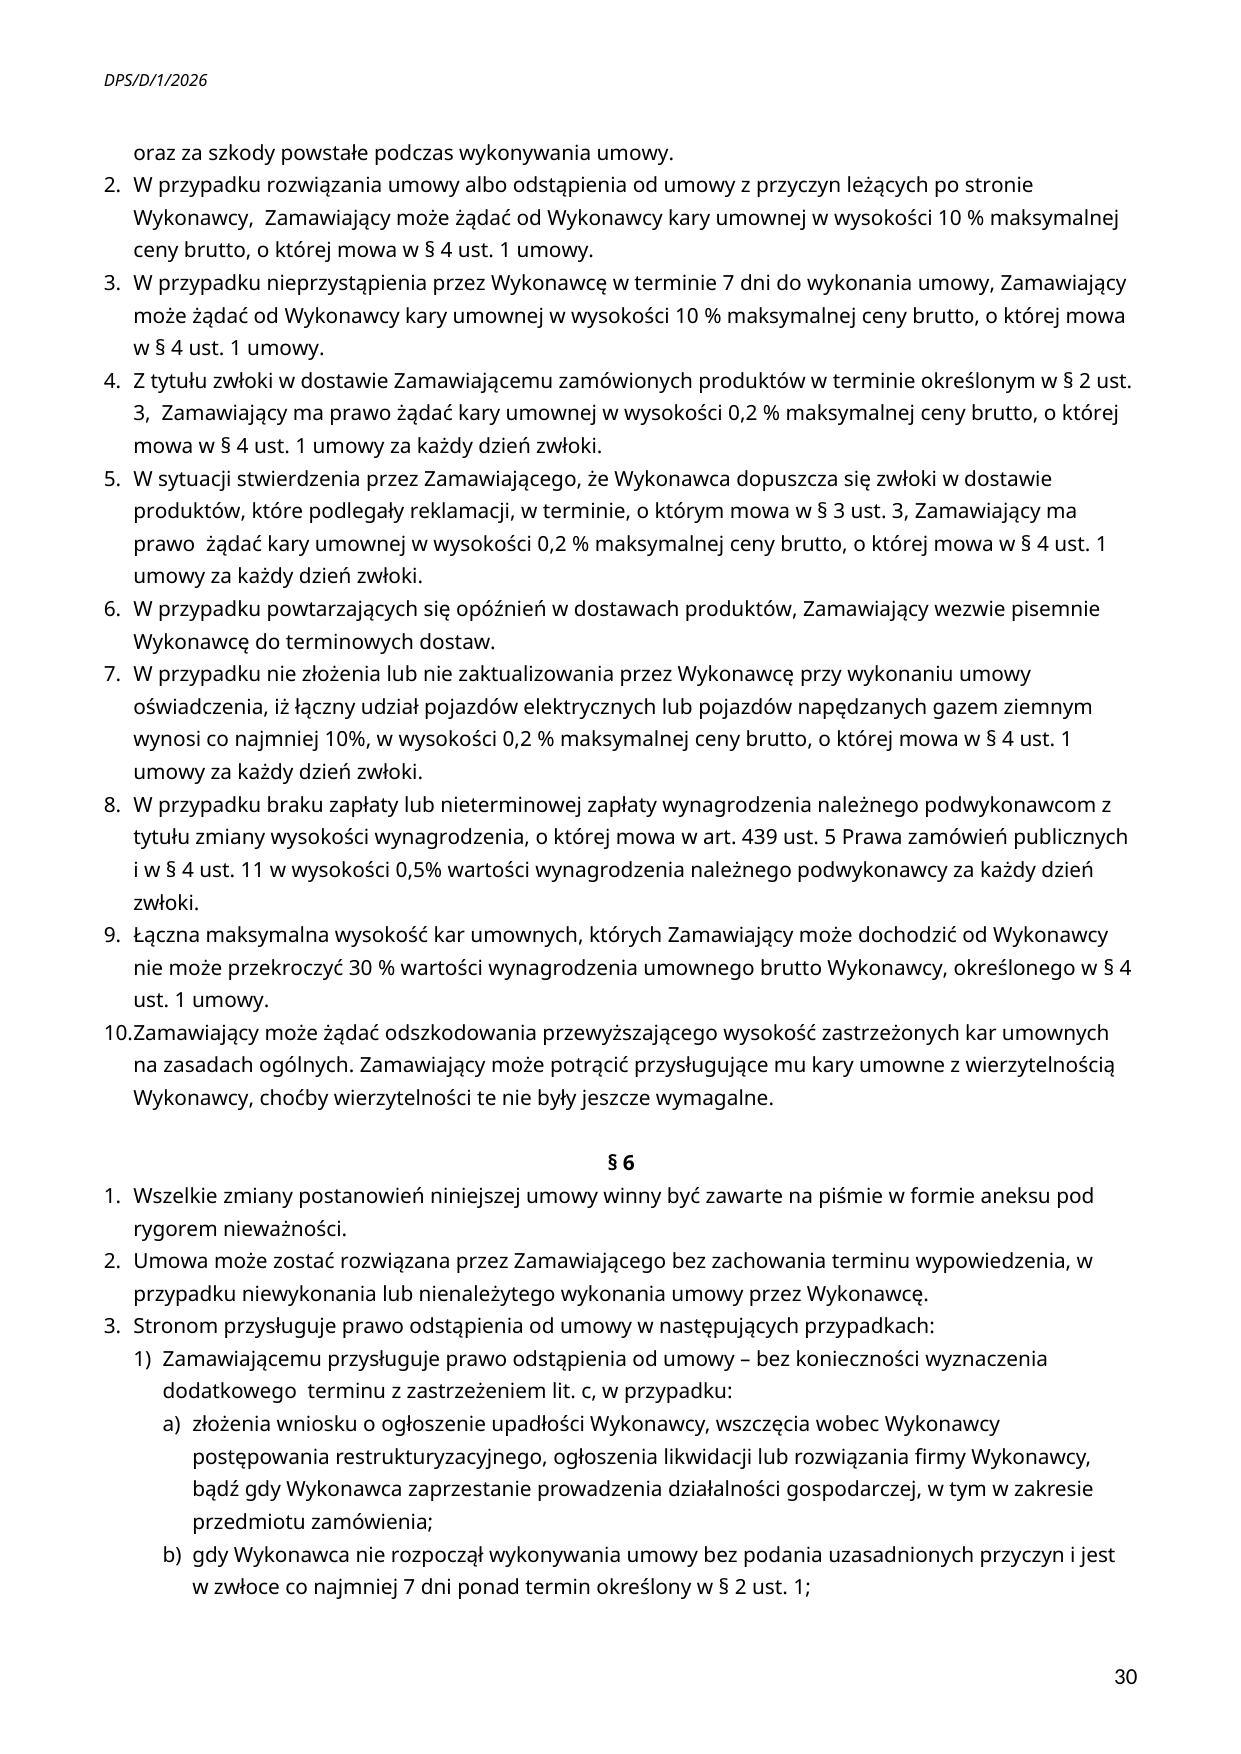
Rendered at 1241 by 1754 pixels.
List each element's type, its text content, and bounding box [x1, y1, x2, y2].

list W sytuacji stwierdzenia przez Zamawiającego, że Wykonawca dopuszcza się zwłoki w dostawie produktów, które podlegały reklamacji, w terminie, o którym mowa w § 3 ust. 3, Zamawiający ma prawo żądać kary umownej w wysokości 0,2 % maksymalnej ceny brutto, o której mowa w § 4 ust. 1 umowy za każdy dzień zwłoki. [103, 464, 1137, 590]
list W przypadku nieprzystąpienia przez Wykonawcę w terminie 7 dni do wykonania umowy, Zamawiający może żądać od Wykonawcy kary umownej w wysokości 10 % maksymalnej ceny brutto, o której mowa w § 4 ust. 1 umowy. [103, 268, 1137, 362]
list Wszelkie zmiany postanowień niniejszej umowy winny być zawarte na piśmie w formie aneksu pod rygorem nieważności. [103, 1181, 1137, 1242]
list W przypadku rozwiązania umowy albo odstąpienia od umowy z przyczyn leżących po stronie Wykonawcy, Zamawiający może żądać od Wykonawcy kary umownej w wysokości 10 % maksymalnej ceny brutto, o której mowa w § 4 ust. 1 umowy. [103, 170, 1137, 264]
list W przypadku braku zapłaty lub nieterminowej zapłaty wynagrodzenia należnego podwykonawcom z tytułu zmiany wysokości wynagrodzenia, o której mowa w art. 439 ust. 5 Prawa zamówień publicznych i w § 4 ust. 11 w wysokości 0,5% wartości wynagrodzenia należnego podwykonawcy za każdy dzień zwłoki. [103, 790, 1137, 916]
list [103, 138, 1137, 166]
list Stronom przysługuje prawo odstąpienia od umowy w następujących przypadkach: [103, 1311, 1137, 1340]
list Zamawiający może żądać odszkodowania przewyższającego wysokość zastrzeżonych kar umownych na zasadach ogólnych. Zamawiający może potrącić przysługujące mu kary umowne z wierzytelnością Wykonawcy, choćby wierzytelności te nie były jeszcze wymagalne. [103, 1018, 1137, 1112]
list W przypadku powtarzających się opóźnień w dostawach produktów, Zamawiający wezwie pisemnie Wykonawcę do terminowych dostaw. [103, 594, 1137, 655]
list złożenia wniosku o ogłoszenie upadłości Wykonawcy, wszczęcia wobec Wykonawcy postępowania restrukturyzacyjnego, ogłoszenia likwidacji lub rozwiązania firmy Wykonawcy, bądź gdy Wykonawca zaprzestanie prowadzenia działalności gospodarczej, w tym w zakresie przedmiotu zamówienia; [162, 1409, 1137, 1536]
list W przypadku nie złożenia lub nie zaktualizowania przez Wykonawcę przy wykonaniu umowy oświadczenia, iż łączny udział pojazdów elektrycznych lub pojazdów napędzanych gazem ziemnym wynosi co najmniej 10%, w wysokości 0,2 % maksymalnej ceny brutto, o której mowa w § 4 ust. 1 umowy za każdy dzień zwłoki. [103, 659, 1137, 786]
list Łączna maksymalna wysokość kar umownych, których Zamawiający może dochodzić od Wykonawcy nie może przekroczyć 30 % wartości wynagrodzenia umownego brutto Wykonawcy, określonego w § 4 ust. 1 umowy. [103, 920, 1137, 1014]
list Umowa może zostać rozwiązana przez Zamawiającego bez zachowania terminu wypowiedzenia, w przypadku niewykonania lub nienależytego wykonania umowy przez Wykonawcę. [103, 1246, 1137, 1307]
list gdy Wykonawca nie rozpoczął wykonywania umowy bez podania uzasadnionych przyczyn i jest w zwłoce co najmniej 7 dni ponad termin określony w § 2 ust. 1; [162, 1540, 1137, 1601]
list Zamawiającemu przysługuje prawo odstąpienia od umowy – bez konieczności wyznaczenia dodatkowego terminu z zastrzeżeniem lit. c, w przypadku: [133, 1344, 1137, 1405]
text § 6 [105, 1148, 1137, 1177]
list Z tytułu zwłoki w dostawie Zamawiającemu zamówionych produktów w terminie określonym w § 2 ust. 3, Zamawiający ma prawo żądać kary umownej w wysokości 0,2 % maksymalnej ceny brutto, o której mowa w § 4 ust. 1 umowy za każdy dzień zwłoki. [103, 366, 1137, 459]
